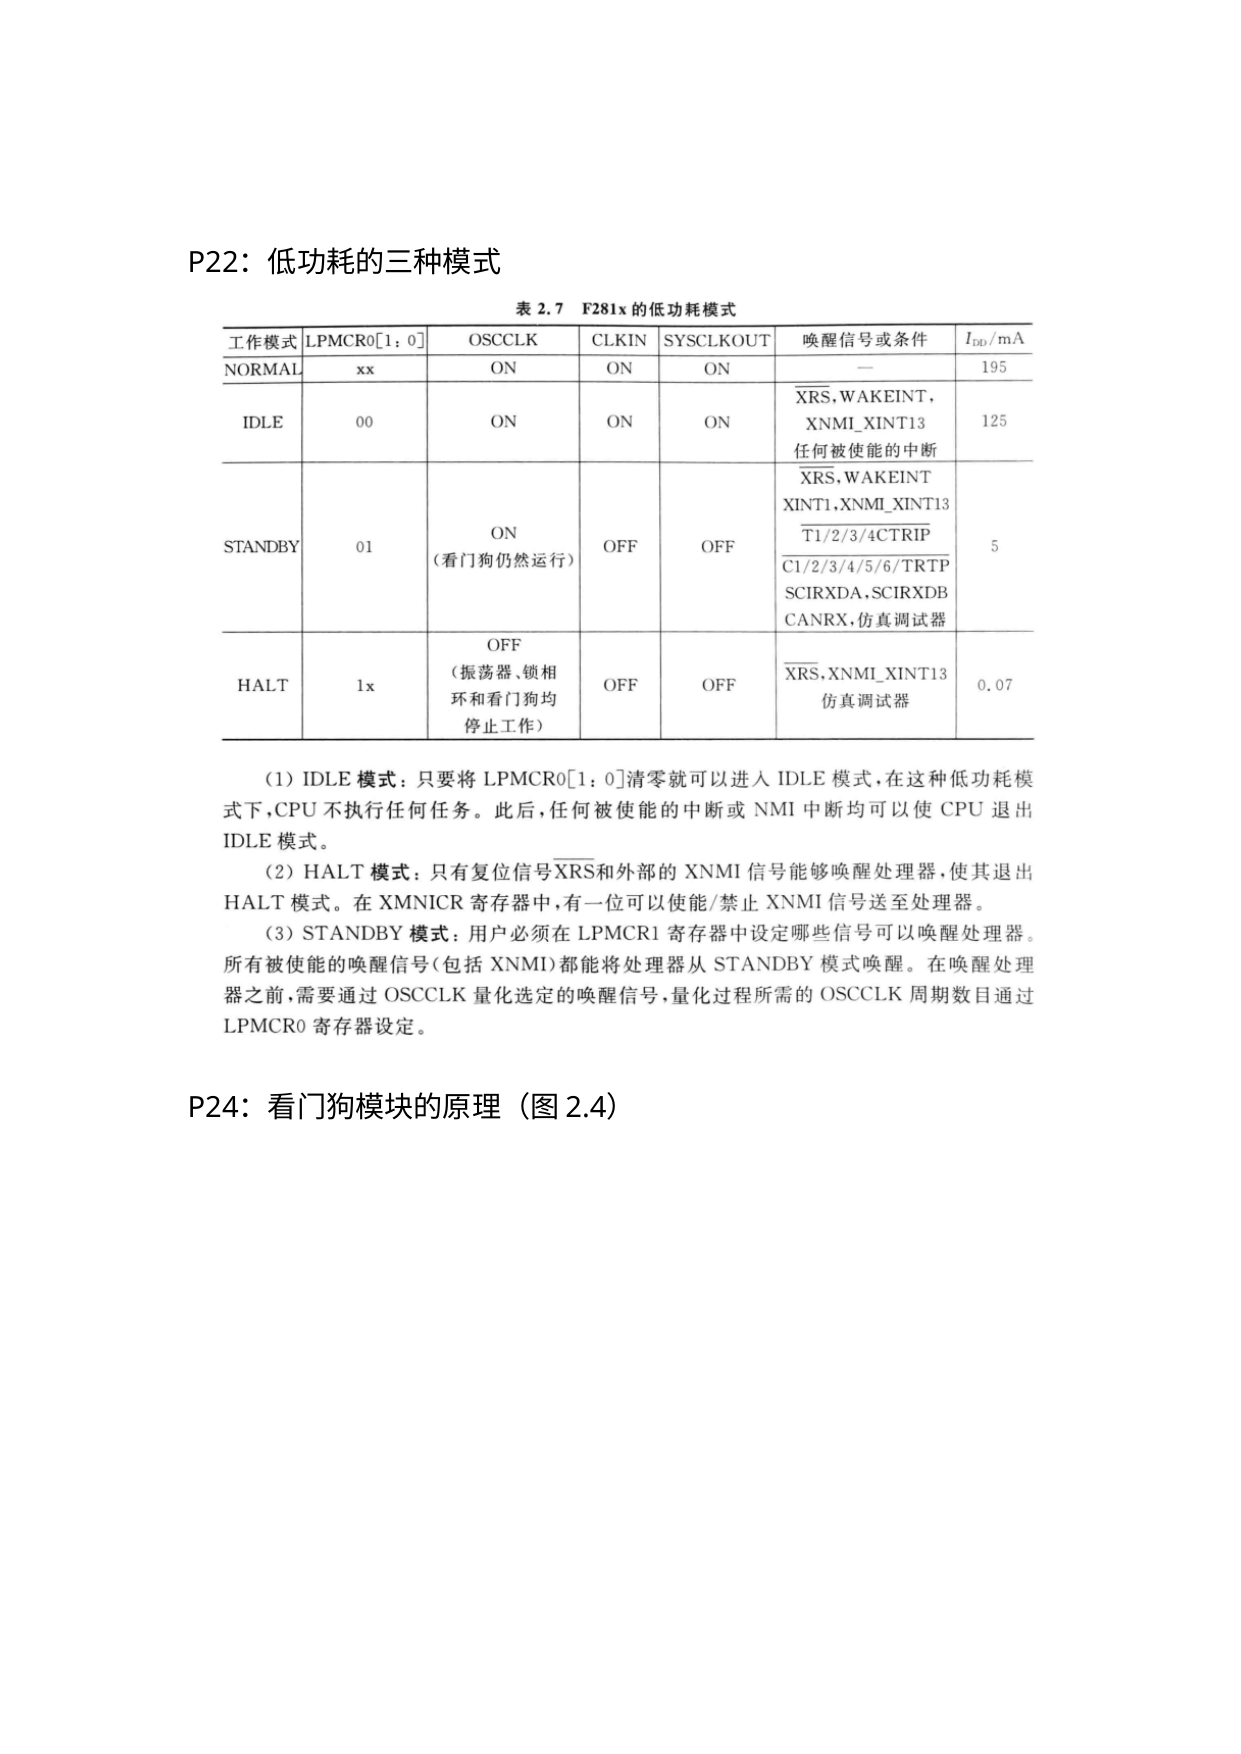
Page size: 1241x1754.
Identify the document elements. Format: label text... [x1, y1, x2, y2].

text P24：看门狗模块的原理（图2.4） [187, 1072, 1053, 1137]
picture [187, 292, 1053, 1043]
text P22：低功耗的三种模式 [187, 227, 1053, 292]
